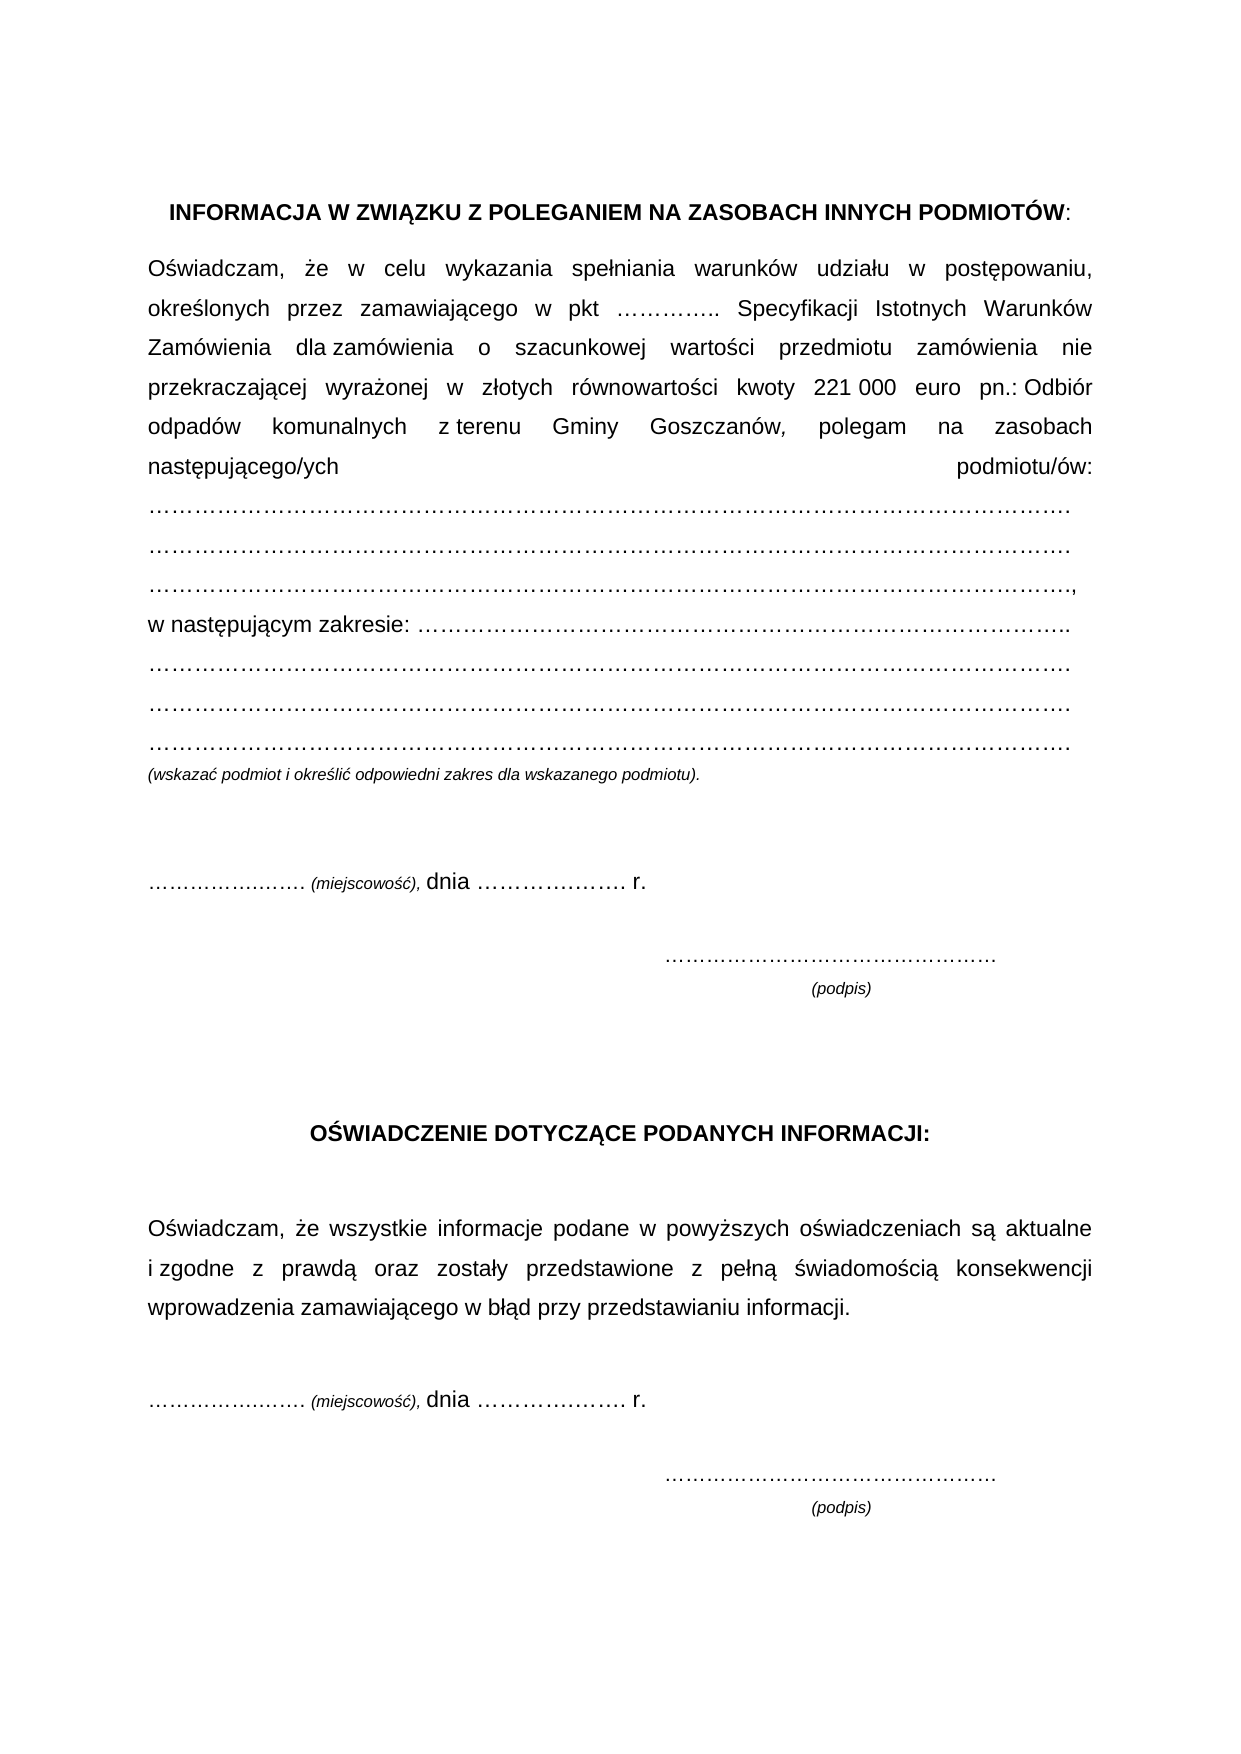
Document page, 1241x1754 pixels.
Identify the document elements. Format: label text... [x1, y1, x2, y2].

text INFORMACJA W ZWIĄZKU Z POLEGANIEM NA ZASOBACH INNYCH PODMIOTÓW: [148, 199, 1093, 226]
text (podpis) [738, 979, 1093, 998]
text …………….……. (miejscowość), dnia ………….……. r. [148, 868, 1093, 894]
text ………………………………………………………………………………………………………….………………………………………………………………………………………………………….…………………………………………………………………………………………………………. (wskazać podmiot i określić odpowiedni zakres dla wskazanego podmiotu). [148, 650, 1093, 784]
text ………………………………………… [148, 1462, 1093, 1486]
text (podpis) [738, 1498, 1093, 1517]
text Oświadczam, że wszystkie informacje podane w powyższych oświadczeniach są aktualne i zgodne z prawdą oraz zostały przedstawione z pełną świadomością konsekwencji wprowadzenia zamawiającego w błąd przy przedstawianiu informacji. [148, 1215, 1093, 1321]
text ………………………………………………………………………………………………………….………………………………………………………………………………………………………….,w następującym zakresie: ………………………………………………………………………….. [148, 532, 1093, 637]
text Oświadczam, że w celu wykazania spełniania warunków udziału w postępowaniu, określonych przez zamawiającego w pkt ………….. Specyfikacji Istotnych Warunków Zamówienia dla zamówienia o szacunkowej wartości przedmiotu zamówienia nie przekraczającej wyrażonej w złotych równowartości kwoty 221 000 euro pn.: Odbiór odpadów komunalnych z terenu Gminy Goszczanów, polegam na zasobach następującego/ych podmiotu/ów: …………………………………………………………………………………………………………. [148, 255, 1093, 519]
text …………….……. (miejscowość), dnia ………….……. r. [148, 1386, 1093, 1413]
text ………………………………………… [148, 943, 1093, 967]
text OŚWIADCZENIE DOTYCZĄCE PODANYCH INFORMACJI: [148, 1120, 1093, 1146]
